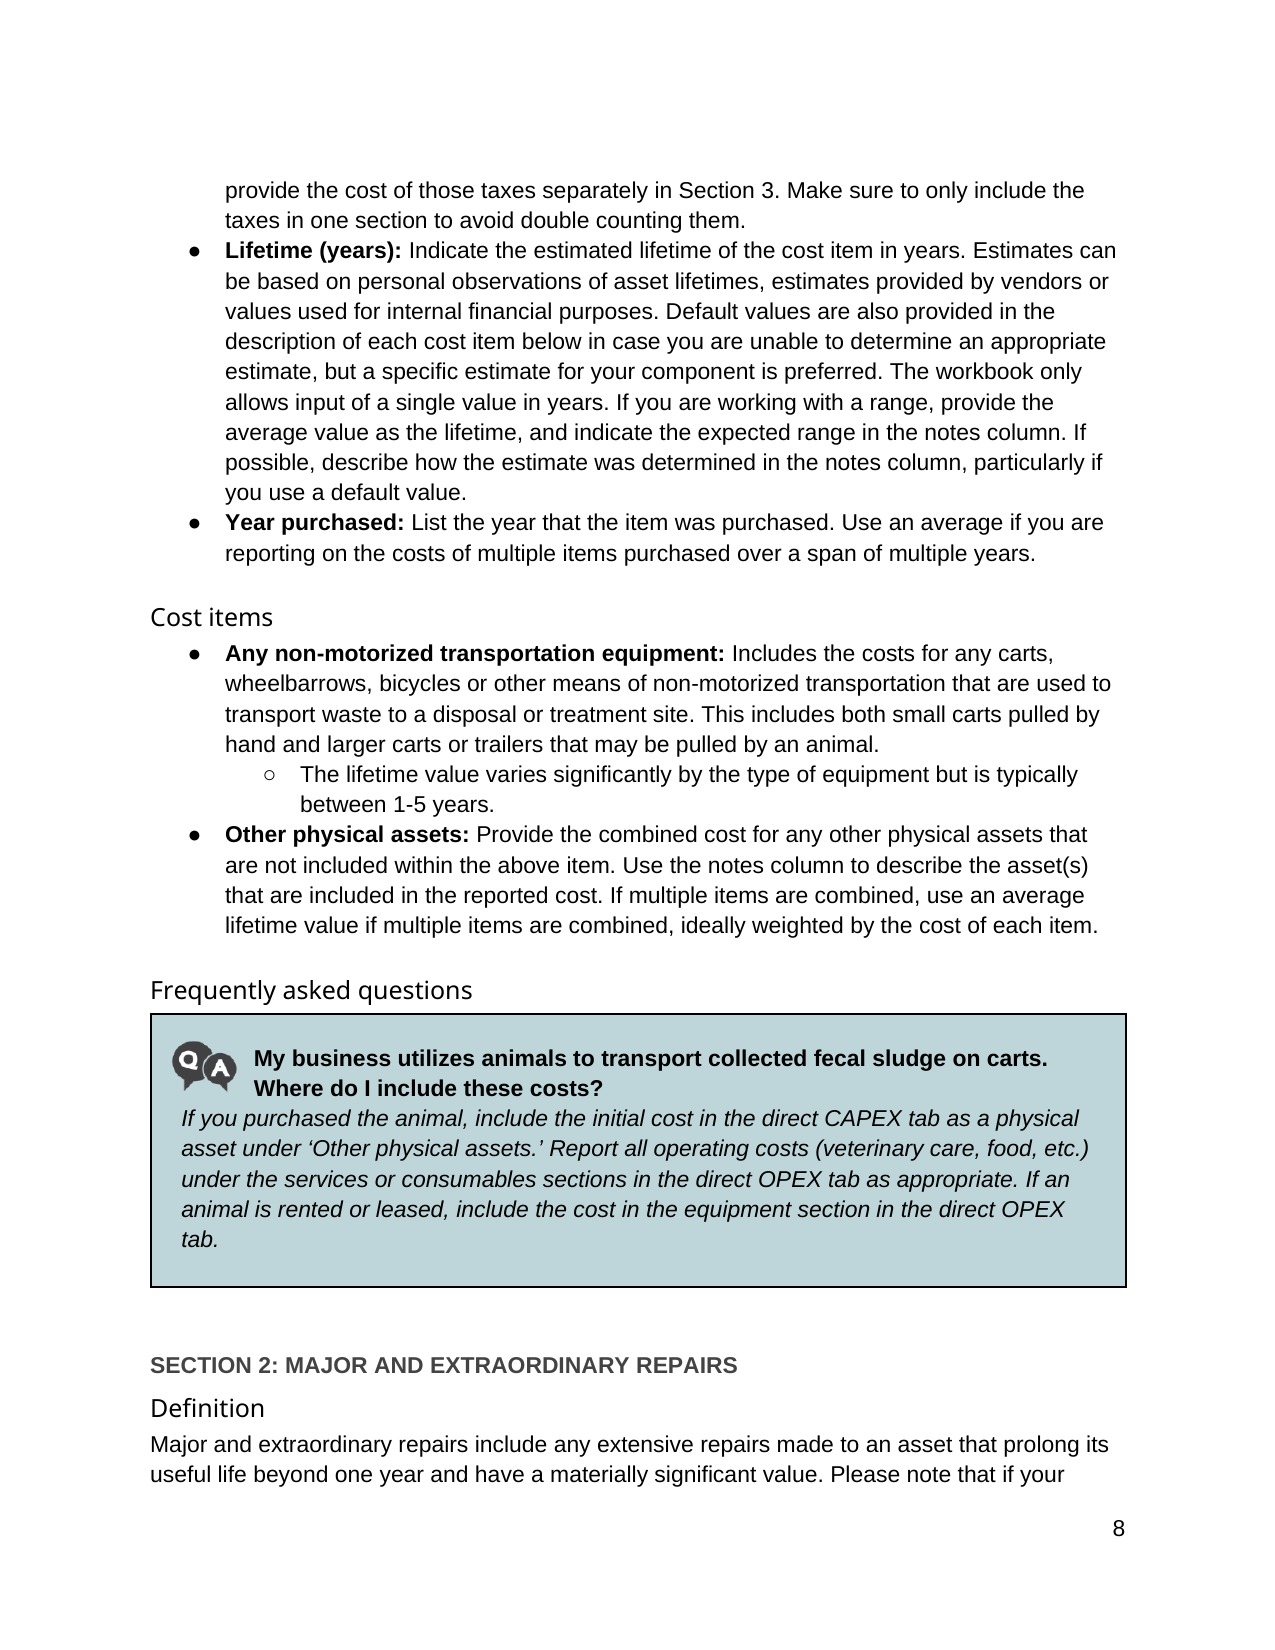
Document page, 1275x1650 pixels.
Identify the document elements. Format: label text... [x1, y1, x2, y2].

subtitle Definition [150, 1390, 1125, 1424]
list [187, 177, 1125, 234]
list The lifetime value varies significantly by the type of equipment but is typically between 1-5 years. [262, 761, 1125, 818]
list Other physical assets: Provide the combined cost for any other physical assets that are not included within the above item. Use the notes column to describe the asset(s) that are included in the reported cost. If multiple items are combined, use an average lifetime value if multiple items are combined, ideally weighted by the cost of each item. [187, 821, 1125, 938]
picture [163, 1024, 245, 1105]
subtitle SECTION 2: MAJOR AND EXTRAORDINARY REPAIRS [150, 1352, 1125, 1378]
subtitle Cost items [150, 600, 1125, 634]
subtitle Frequently asked questions [150, 972, 1125, 1007]
list Any non-motorized transportation equipment: Includes the costs for any carts, wheelbarrows, bicycles or other means of non-motorized transportation that are used to transport waste to a disposal or treatment site. This includes both small carts pulled by hand and larger carts or trailers that may be pulled by an animal. [187, 640, 1125, 757]
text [150, 1431, 1125, 1487]
table_header My business utilizes animals to transport collected fecal sludge on carts. Where do I include these costs? If you purchased the animal, include the initial cost in the direct CAPEX tab as a physical asset under ‘Other physical assets.’ Report all operating costs (veterinary care, food, etc.) under the services or consumables sections in the direct OPEX tab as appropriate. If an animal is rented or leased, include the cost in the equipment section in the direct OPEX tab. [152, 1015, 1125, 1286]
list Lifetime (years): Indicate the estimated lifetime of the cost item in years. Estimates can be based on personal observations of asset lifetimes, estimates provided by vendors or values used for internal financial purposes. Default values are also provided in the description of each cost item below in case you are unable to determine an appropriate estimate, but a specific estimate for your component is preferred. The workbook only allows input of a single value in years. If you are working with a range, provide the average value as the lifetime, and indicate the expected range in the notes column. If possible, describe how the estimate was determined in the notes column, particularly if you use a default value. [187, 237, 1125, 506]
list Year purchased: List the year that the item was purchased. Use an average if you are reporting on the costs of multiple items purchased over a span of multiple years. [187, 509, 1125, 566]
